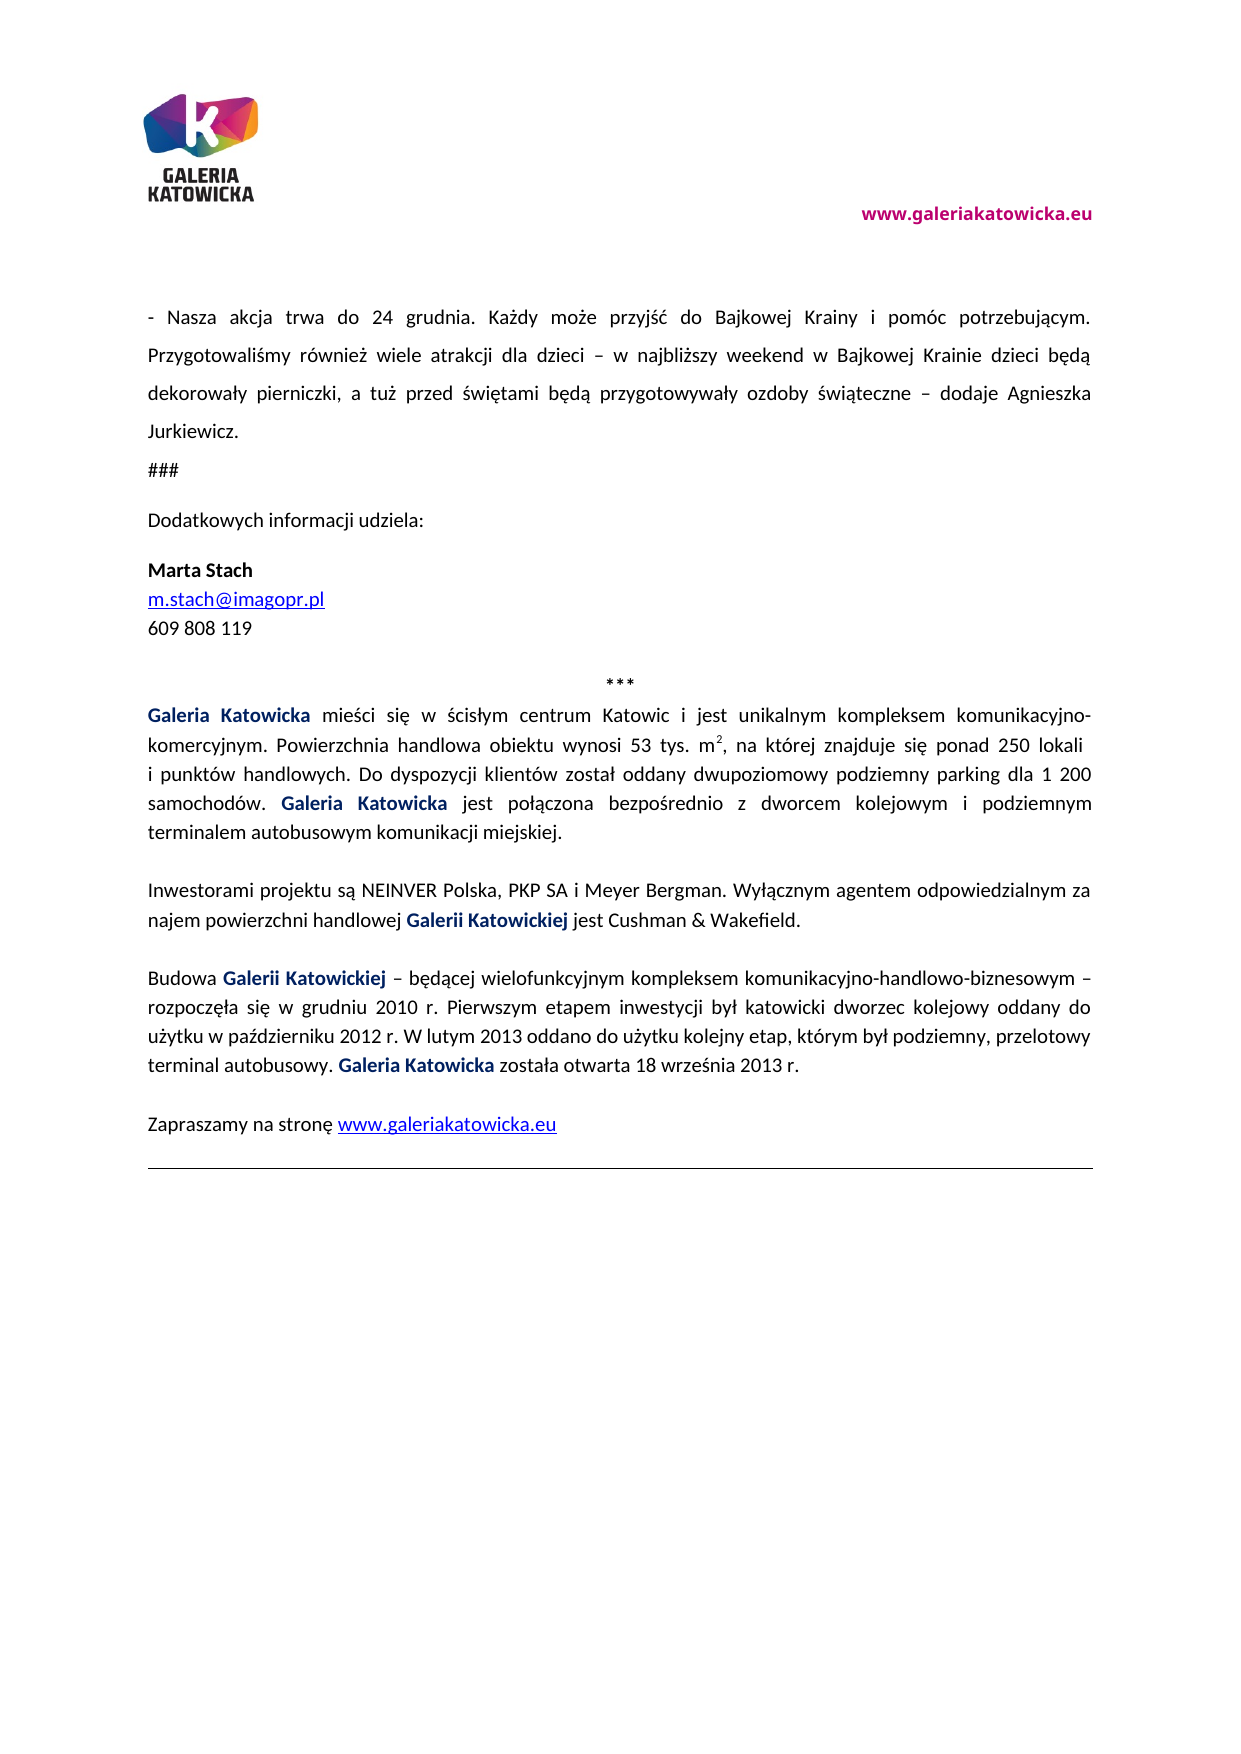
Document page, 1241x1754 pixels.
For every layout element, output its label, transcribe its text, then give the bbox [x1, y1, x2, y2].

text *** [148, 673, 1093, 699]
picture [141, 60, 288, 235]
text Galeria Katowicka mieści się w ścisłym centrum Katowic i jest unikalnym kompleksem komunikacyjno-komercyjnym. Powierzchnia handlowa obiektu wynosi 53 tys. m2, na której znajduje się ponad 250 lokali i punktów handlowych. Do dyspozycji klientów został oddany dwupoziomowy podziemny parking dla 1 200 samochodów. Galeria Katowicka jest połączona bezpośrednio z dworcem kolejowym i podziemnym terminalem autobusowym komunikacji miejskiej. [148, 703, 1093, 845]
text Marta Stach m.stach@imagopr.pl [148, 557, 1093, 611]
text Dodatkowych informacji udziela: [148, 507, 1093, 532]
text - Nasza akcja trwa do 24 grudnia. Każdy może przyjść do Bajkowej Krainy i pomóc potrzebującym. Przygotowaliśmy również wiele atrakcji dla dzieci – w najbliższy weekend w Bajkowej Krainie dzieci będą dekorowały pierniczki, a tuż przed świętami będą przygotowywały ozdoby świąteczne – dodaje Agnieszka Jurkiewicz. [148, 304, 1093, 444]
text Zapraszamy na stronę www.galeriakatowicka.eu [148, 1111, 1093, 1136]
text Inwestorami projektu są NEINVER Polska, PKP SA i Meyer Bergman. Wyłącznym agentem odpowiedzialnym za najem powierzchni handlowej Galerii Katowickiej jest Cushman & Wakefield. [148, 878, 1093, 932]
text ### [148, 457, 1093, 482]
text 609 808 119 [148, 615, 1093, 641]
text Budowa Galerii Katowickiej – będącej wielofunkcyjnym kompleksem komunikacyjno-handlowo-biznesowym – rozpoczęła się w grudniu 2010 r. Pierwszym etapem inwestycji był katowicki dworzec kolejowy oddany do użytku w październiku 2012 r. W lutym 2013 oddano do użytku kolejny etap, którym był podziemny, przelotowy terminal autobusowy. Galeria Katowicka została otwarta 18 września 2013 r. [148, 965, 1093, 1078]
